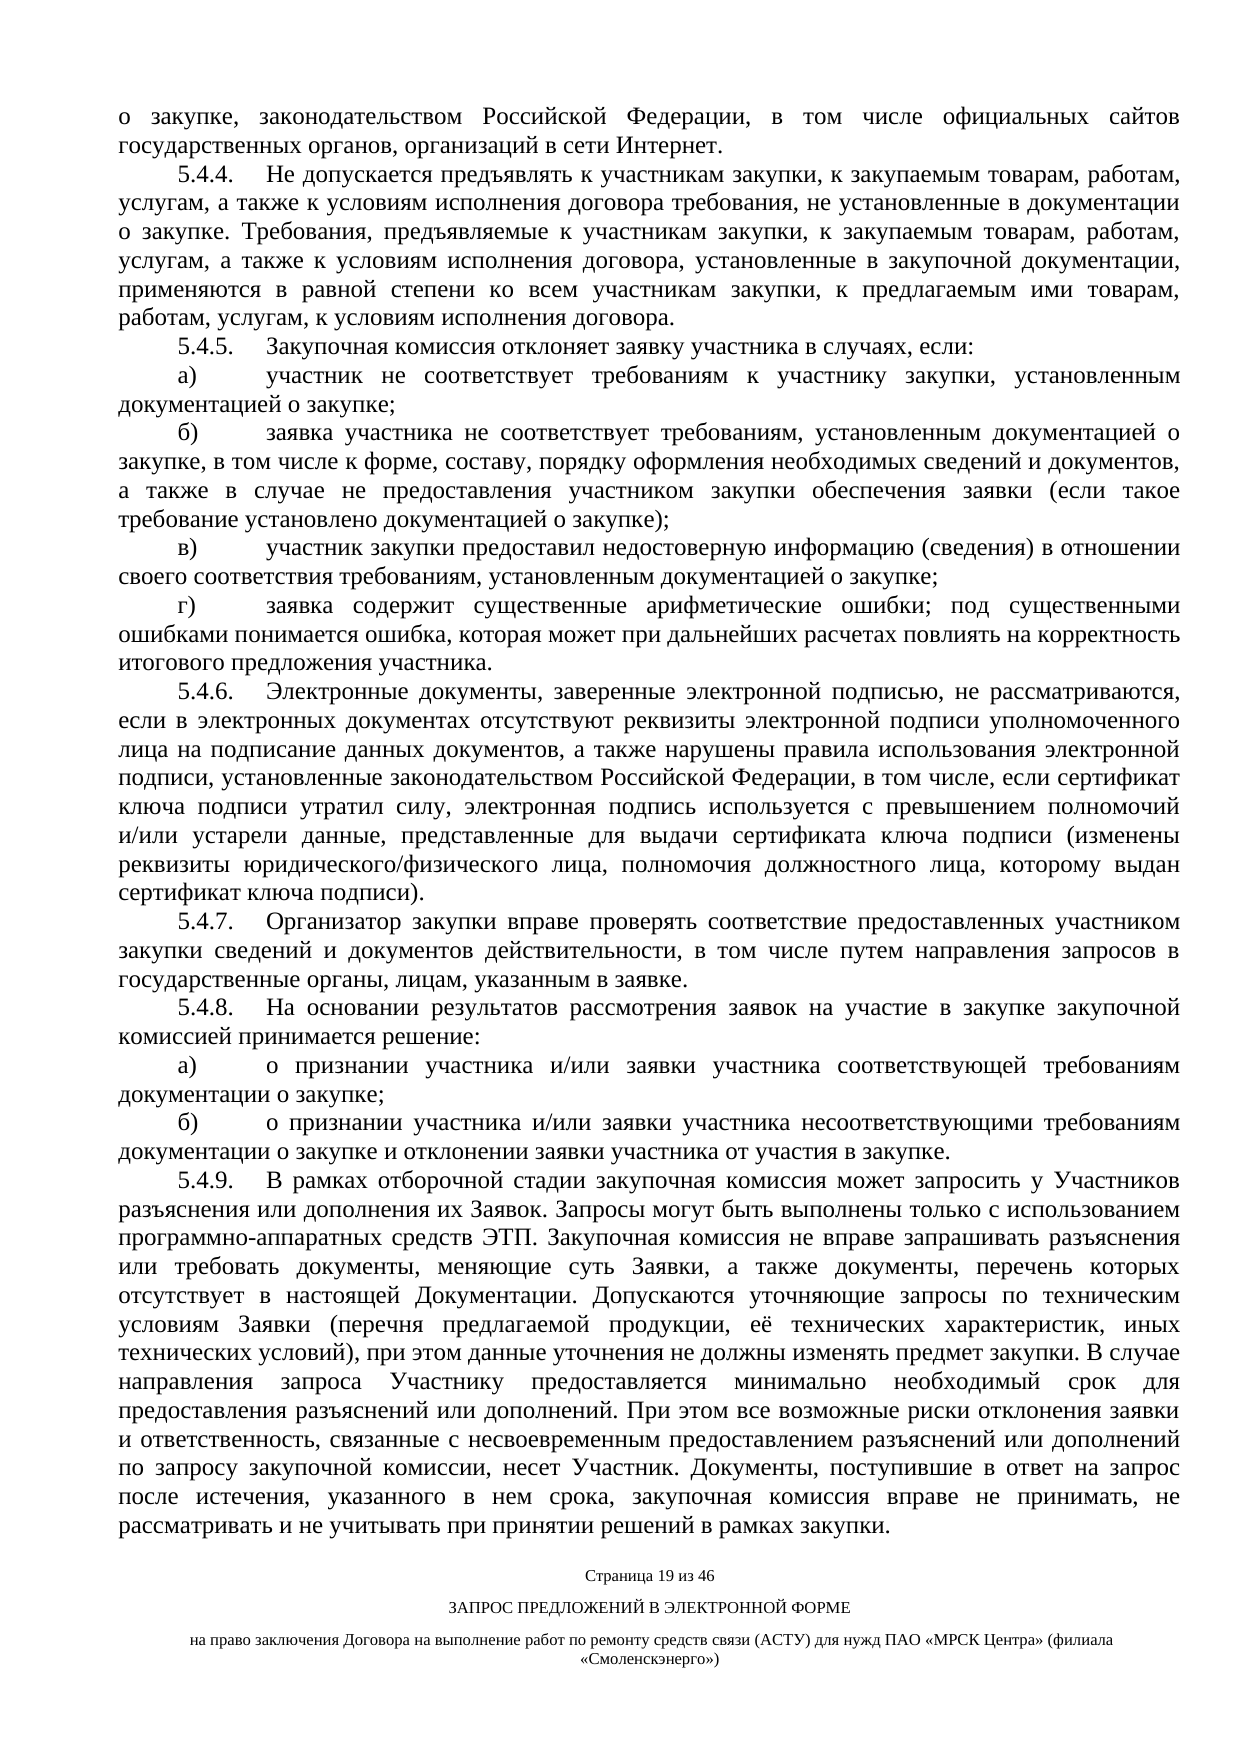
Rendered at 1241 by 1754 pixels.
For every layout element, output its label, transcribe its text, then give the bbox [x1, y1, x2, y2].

list участник не соответствует требованиям к участнику закупки, установленным документацией о закупке; [118, 360, 1181, 417]
subtitle Не допускается предъявлять к участникам закупки, к закупаемым товарам, работам, услугам, а также к условиям исполнения договора требования, не установленные в документации о закупке. Требования, предъявляемые к участникам закупки, к закупаемым товарам, работам, услугам, а также к условиям исполнения договора, установленные в закупочной документации, применяются в равной степени ко всем участникам закупки, к предлагаемым ими товарам, работам, услугам, к условиям исполнения договора. [118, 159, 1181, 331]
subtitle Организатор закупки вправе проверять соответствие предоставленных участником закупки сведений и документов действительности, в том числе путем направления запросов в государственные органы, лицам, указанным в заявке. [118, 906, 1181, 992]
subtitle Электронные документы, заверенные электронной подписью, не рассматриваются, если в электронных документах отсутствуют реквизиты электронной подписи уполномоченного лица на подписание данных документов, а также нарушены правила использования электронной подписи, установленные законодательством Российской Федерации, в том числе, если сертификат ключа подписи утратил силу, электронная подпись используется с превышением полномочий и/или устарели данные, представленные для выдачи сертификата ключа подписи (изменены реквизиты юридического/физического лица, полномочия должностного лица, которому выдан сертификат ключа подписи). [118, 676, 1181, 906]
subtitle В рамках отборочной стадии закупочная комиссия может запросить у Участников разъяснения или дополнения их Заявок. Запросы могут быть выполнены только с использованием программно-аппаратных средств ЭТП. Закупочная комиссия не вправе запрашивать разъяснения или требовать документы, меняющие суть Заявки, а также документы, перечень которых отсутствует в настоящей Документации. Допускаются уточняющие запросы по техническим условиям Заявки (перечня предлагаемой продукции, её технических характеристик, иных технических условий), при этом данные уточнения не должны изменять предмет закупки. В случае направления запроса Участнику предоставляется минимально необходимый срок для предоставления разъяснений или дополнений. При этом все возможные риски отклонения заявки и ответственность, связанные с несвоевременным предоставлением разъяснений или дополнений по запросу закупочной комиссии, несет Участник. Документы, поступившие в ответ на запрос после истечения, указанного в нем срока, закупочная комиссия вправе не принимать, не рассматривать и не учитывать при принятии решений в рамках закупки. [118, 1165, 1181, 1539]
list заявка содержит существенные арифметические ошибки; под существенными ошибками понимается ошибка, которая может при дальнейших расчетах повлиять на корректность итогового предложения участника. [118, 590, 1181, 676]
subtitle о признании участника и/или заявки участника несоответствующими требованиям документации о закупке и отклонении заявки участника от участия в закупке. [118, 1107, 1181, 1165]
list заявка участника не соответствует требованиям, установленным документацией о закупке, в том числе к форме, составу, порядку оформления необходимых сведений и документов, а также в случае не предоставления участником закупки обеспечения заявки (если такое требование установлено документацией о закупке); [118, 417, 1181, 532]
subtitle На основании результатов рассмотрения заявок на участие в закупке закупочной комиссией принимается решение: [118, 992, 1181, 1050]
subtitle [118, 101, 1181, 159]
subtitle о признании участника и/или заявки участника соответствующей требованиям документации о закупке; [118, 1050, 1181, 1107]
list участник закупки предоставил недостоверную информацию (сведения) в отношении своего соответствия требованиям, установленным документацией о закупке; [118, 532, 1181, 590]
subtitle Закупочная комиссия отклоняет заявку участника в случаях, если: [118, 331, 1181, 360]
